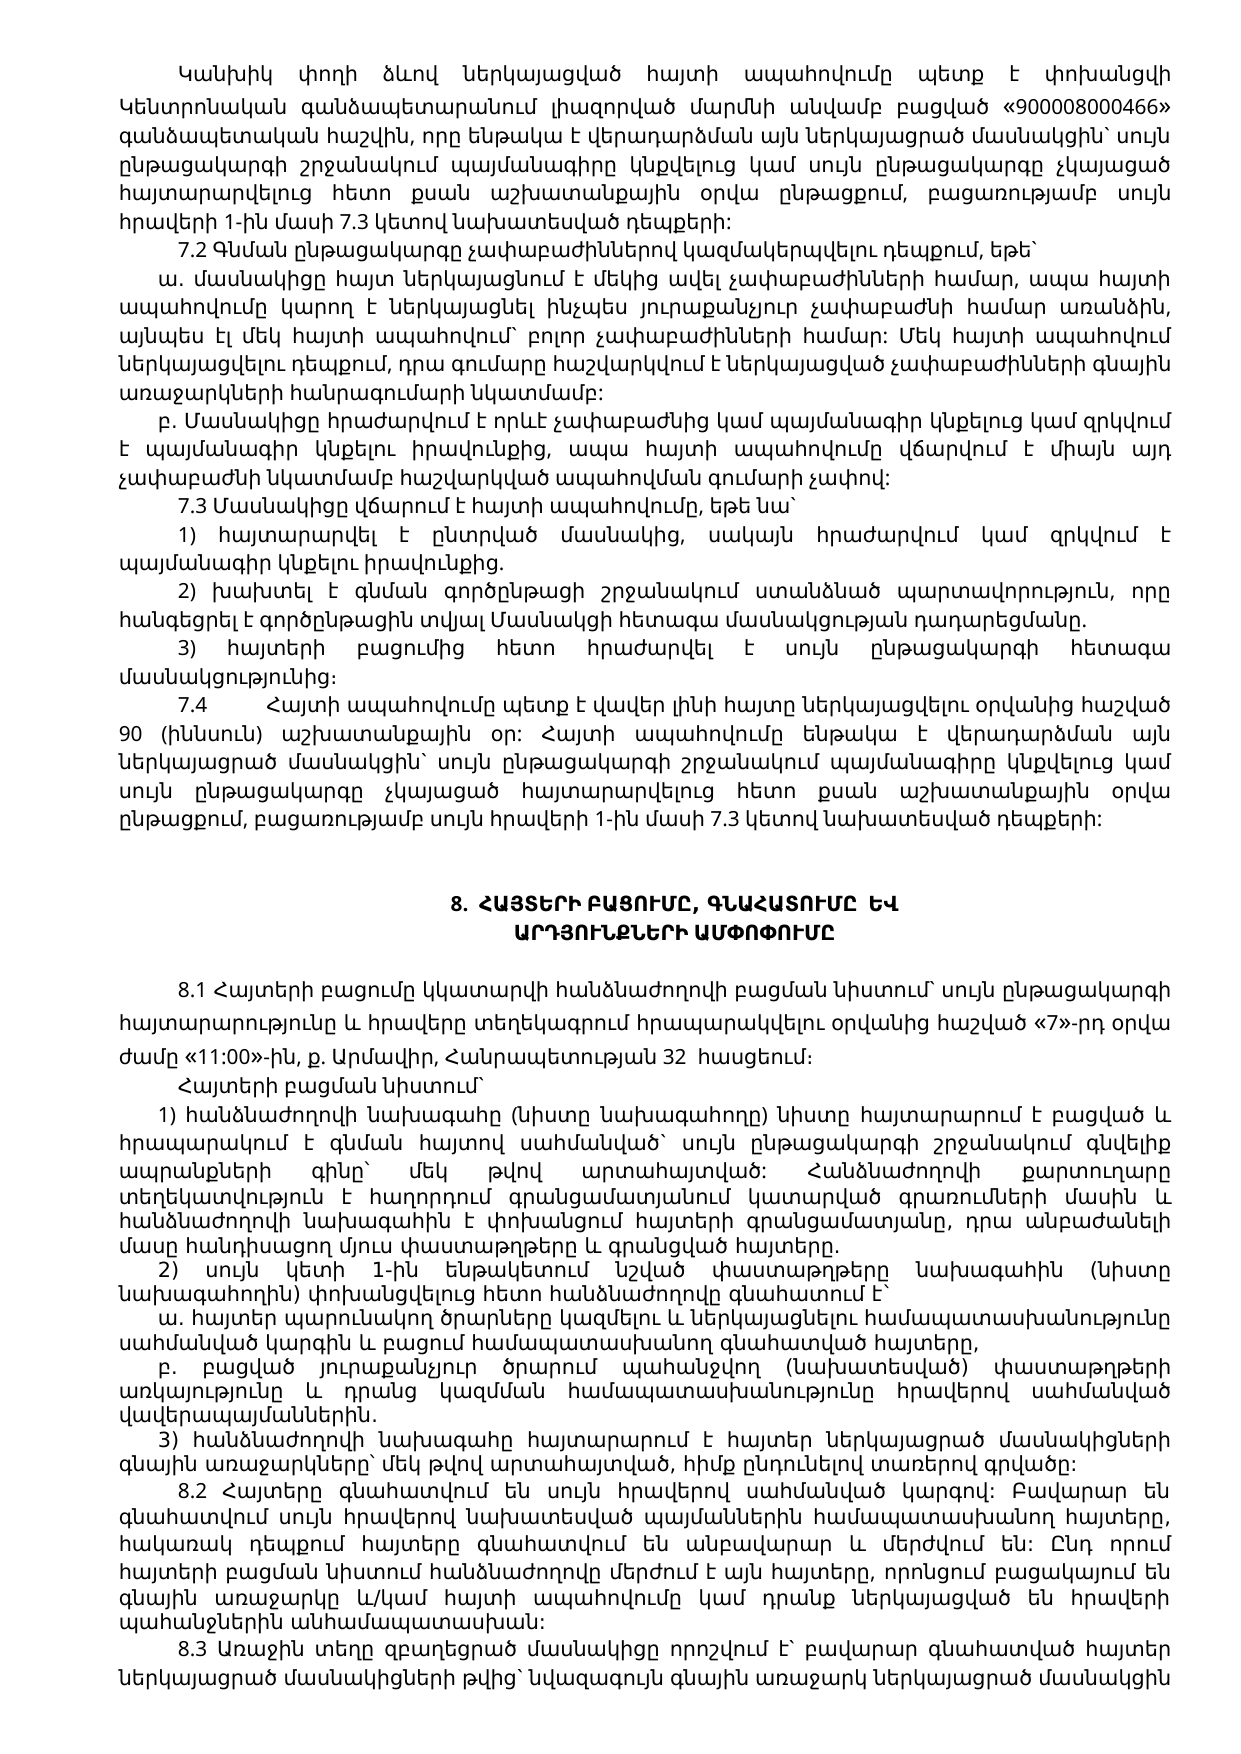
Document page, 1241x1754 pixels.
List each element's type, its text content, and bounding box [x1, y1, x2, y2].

text 2) սույն կետի 1-ին ենթակետում նշված փաստաթղթերը նախագահին (նիստը նախագահողին) փոխանցվելուց հետո հանձնաժողովը գնահատում է` [118, 1258, 1171, 1306]
text 3) հանձնաժողովի նախագահը հայտարարում է հայտեր ներկայացրած մասնակիցների գնային առաջարկները՝ մեկ թվով արտահայտված, հիմք ընդունելով տառերով գրվածը: [118, 1428, 1171, 1476]
text ա. հայտեր պարունակող ծրարները կազմելու և ներկայացնելու համապատասխանությունը սահմանված կարգին և բացում համապատասխանող գնահատված հայտերը, [118, 1306, 1171, 1355]
text 1) հանձնաժողովի նախագահը (նիստը նախագահողը) նիստը հայտարարում է բացված և հրապարակում է գնման հայտով սահմանված` սույն ընթացակարգի շրջանակում գնվելիք ապրանքների գինը՝ մեկ թվով արտահայտված: Հանձնաժողովի քարտուղարը տեղեկատվություն է հաղորդում գրանցամատյանում կատարված գրառումների մասին և հանձնաժողովի նախագահին է փոխանցում հայտերի գրանցամատյանը, դրա անբաժանելի մասը հանդիսացող մյուս փաստաթղթերը և գրանցված հայտերը. [118, 1100, 1171, 1258]
text 8.1 Հայտերի բացումը կկատարվի հանձնաժողովի բացման նիստում` սույն ընթացակարգի հայտարարությունը և հրավերը տեղեկագրում հրապարակվելու օրվանից հաշված «7»-րդ օրվա ժամը «11:00»-ին, ք. Արմավիր, Հանրապետության 32 հասցեում։ [118, 975, 1171, 1071]
text Հայտերի բացման նիստում` [118, 1071, 1171, 1100]
text 3) հայտերի բացումից հետո հրաժարվել է սույն ընթացակարգի հետագա մասնակցությունից։ [118, 633, 1171, 690]
text 7.4 Հայտի ապահովումը պետք է վավեր լինի հայտը ներկայացվելու օրվանից հաշված 90 (իննսուն) աշխատանքային օր: Հայտի ապահովումը ենթակա է վերադարձման այն ներկայացրած մասնակցին` սույն ընթացակարգի շրջանակում պայմանագիրը կնքվելուց կամ սույն ընթացակարգը չկայացած հայտարարվելուց հետո քսան աշխատանքային օրվա ընթացքում, բացառությամբ սույն հրավերի 1-ին մասի 7.3 կետով նախատեսված դեպքերի: [118, 690, 1171, 833]
text ԱՐԴՅՈՒՆՔՆԵՐԻ ԱՄՓՈՓՈՒՄԸ [118, 918, 1171, 946]
text 7.2 Գնման ընթացակարգը չափաբաժիններով կազմակերպվելու դեպքում, եթե` [118, 235, 1171, 264]
text բ. Մասնակիցը հրաժարվում է որևէ չափաբաժնից կամ պայմանագիր կնքելուց կամ զրկվում է պայմանագիր կնքելու իրավունքից, ապա հայտի ապահովումը վճարվում է միայն այդ չափաբաժնի նկատմամբ հաշվարկված ապահովման գումարի չափով: [118, 406, 1171, 491]
text 7.3 Մասնակիցը վճարում է հայտի ապահովումը, եթե նա` [118, 491, 1171, 520]
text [118, 1634, 1171, 1691]
text Կանխիկ փողի ձևով ներկայացված հայտի ապահովումը պետք է փոխանցվի Կենտրոնական գանձապետարանում լիազորված մարմնի անվամբ բացված «900008000466» գանձապետական հաշվին, որը ենթակա է վերադարձման այն ներկայացրած մասնակցին` սույն ընթացակարգի շրջանակում պայմանագիրը կնքվելուց կամ սույն ընթացակարգը չկայացած հայտարարվելուց հետո քսան աշխատանքային օրվա ընթացքում, բացառությամբ սույն հրավերի 1-ին մասի 7.3 կետով նախատեսված դեպքերի: [118, 59, 1171, 235]
text բ. բացված յուրաքանչյուր ծրարում պահանջվող (նախատեսված) փաստաթղթերի առկայությունը և դրանց կազմման համապատասխանությունը հրավերով սահմանված վավերապայմաններին. [118, 1355, 1171, 1428]
text ա. մասնակիցը հայտ ներկայացնում է մեկից ավել չափաբաժինների համար, ապա հայտի ապահովումը կարող է ներկայացնել ինչպես յուրաքանչյուր չափաբաժնի համար առանձին, այնպես էլ մեկ հայտի ապահովում` բոլոր չափաբաժինների համար: Մեկ հայտի ապահովում ներկայացվելու դեպքում, դրա գումարը հաշվարկվում է ներկայացված չափաբաժինների գնային առաջարկների հանրագումարի նկատմամբ: [118, 264, 1171, 406]
text 8. ՀԱՅՏԵՐԻ ԲԱՑՈՒՄԸ, ԳՆԱՀԱՏՈՒՄԸ ԵՎ [118, 889, 1171, 918]
text 2) խախտել է գնման գործընթացի շրջանակում ստանձնած պարտավորություն, որը հանգեցրել է գործընթացին տվյալ Մասնակցի հետագա մասնակցության դադարեցմանը. [118, 577, 1171, 633]
text 1) հայտարարվել է ընտրված մասնակից, սակայն հրաժարվում կամ զրկվում է պայմանագիր կնքելու իրավունքից. [118, 520, 1171, 577]
text 8.2 Հայտերը գնահատվում են սույն հրավերով սահմանված կարգով: Բավարար են գնահատվում սույն հրավերով նախատեսված պայմաններին համապատասխանող հայտերը, հակառակ դեպքում հայտերը գնահատվում են անբավարար և մերժվում են: Ընդ որում հայտերի բացման նիստում հանձնաժողովը մերժում է այն հայտերը, որոնցում բացակայում են գնային առաջարկը և/կամ հայտի ապահովումը կամ դրանք ներկայացված են հրավերի պահանջներին անհամապատասխան: [118, 1476, 1171, 1634]
